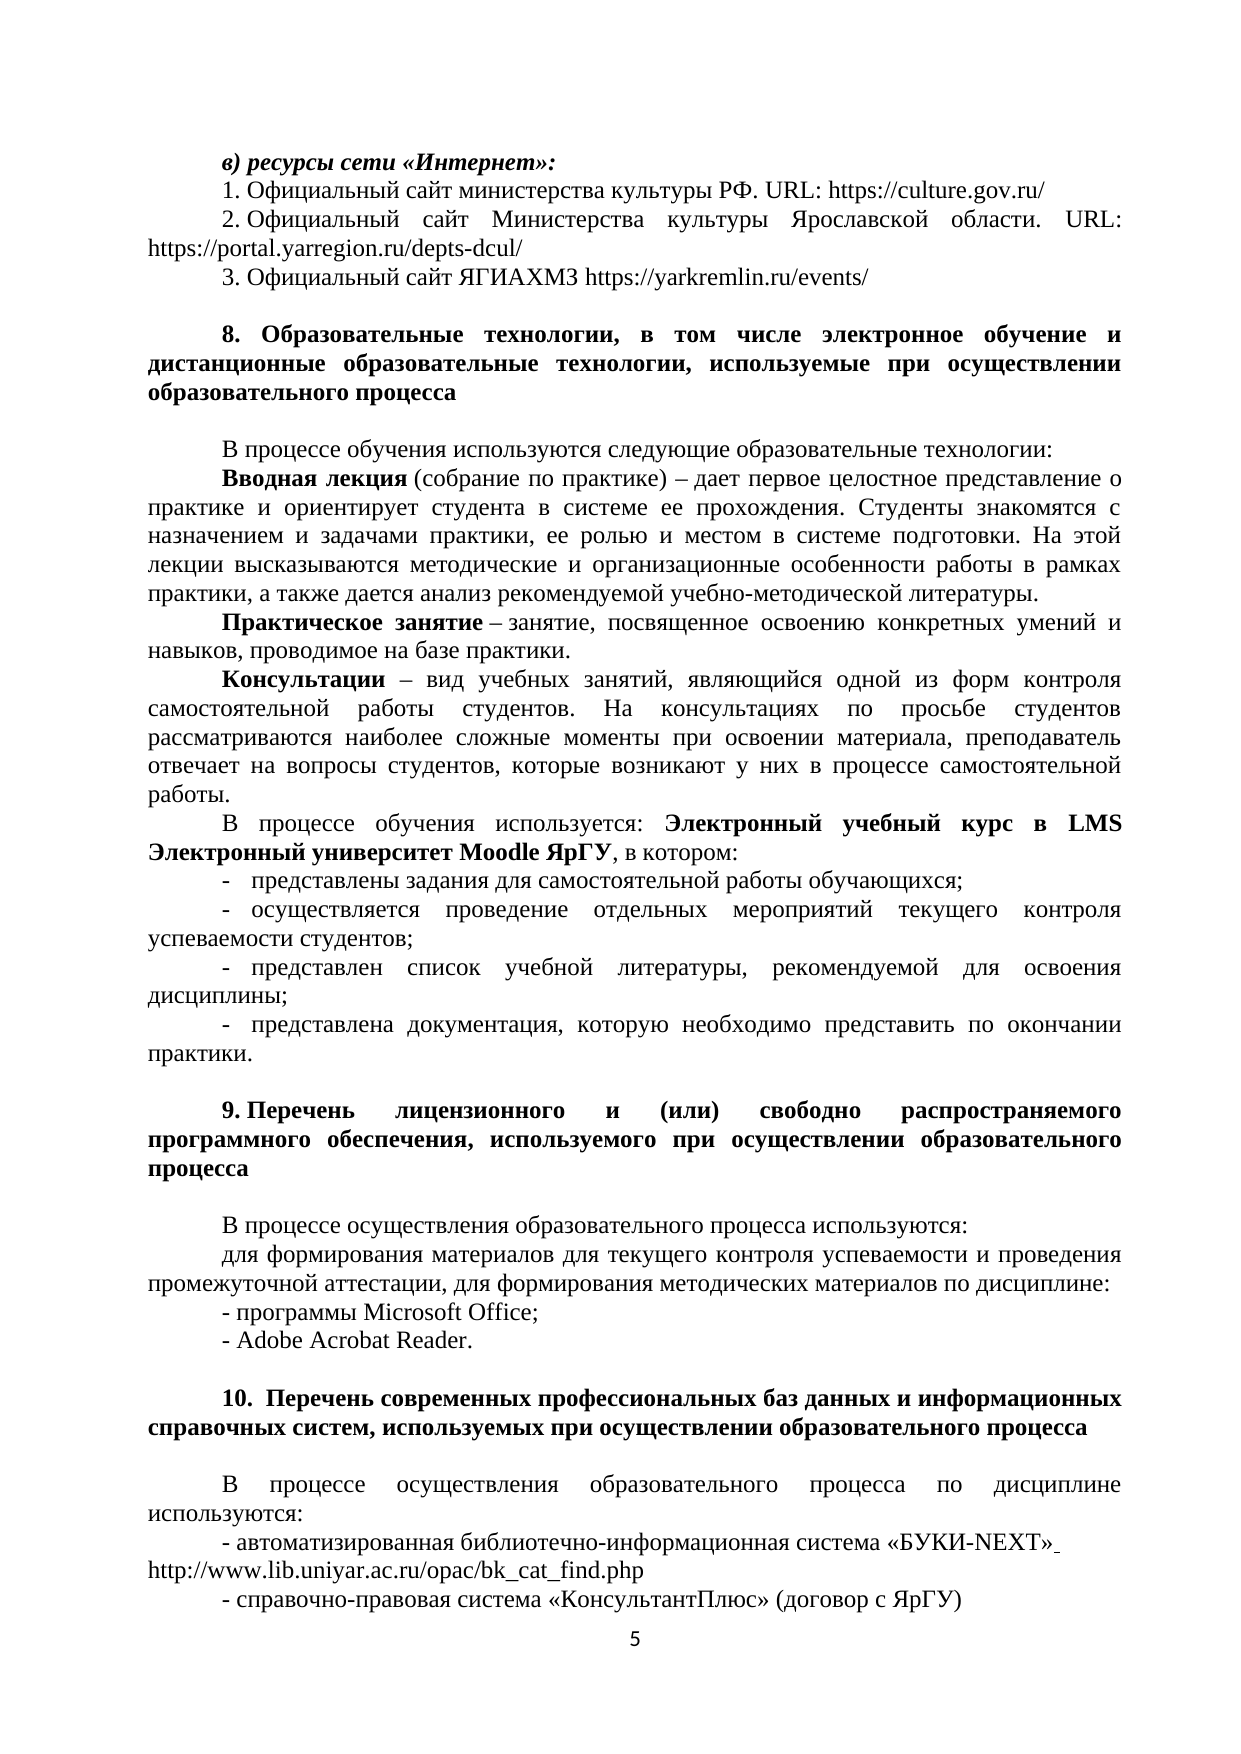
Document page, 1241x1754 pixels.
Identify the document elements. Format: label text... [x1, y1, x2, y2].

text для формирования материалов для текущего контроля успеваемости и проведения промежуточной аттестации, для формирования методических материалов по дисциплине: [148, 1239, 1122, 1297]
text Вводная лекция (собрание по практике) – дает первое целостное представление о практике и ориентирует студента в системе ее прохождения. Студенты знакомятся с назначением и задачами практики, ее ролью и местом в системе подготовки. На этой лекции высказываются методические и организационные особенности работы в рамках практики, а также дается анализ рекомендуемой учебно-методической литературы. [148, 463, 1122, 607]
text 2. Официальный сайт Министерства культуры Ярославской области. URL: https://portal.yarregion.ru/depts-dcul/ [148, 204, 1122, 262]
text - программы Microsoft Office; [148, 1297, 1122, 1326]
text В процессе обучения используются следующие образовательные технологии: [148, 434, 1122, 463]
text В процессе осуществления образовательного процесса по дисциплине используются: [148, 1469, 1122, 1527]
text В процессе обучения используется: Электронный учебный курс в LMS Электронный университет Moodle ЯрГУ, в котором: [148, 808, 1122, 866]
text - справочно-правовая система «КонсультантПлюс» (договор с ЯрГУ) [148, 1584, 1122, 1613]
list представлены задания для самостоятельной работы обучающихся; [148, 866, 1122, 894]
list осуществляется проведение отдельных мероприятий текущего контроля успеваемости студентов; [148, 894, 1122, 952]
text - Adobe Acrobat Reader. [148, 1326, 1122, 1354]
list представлена документация, которую необходимо представить по окончании практики. [148, 1009, 1122, 1067]
text 9. Перечень лицензионного и (или) свободно распространяемого программного обеспечения, используемого при осуществлении образовательного процесса [148, 1096, 1122, 1182]
text 1. Официальный сайт министерства культуры РФ. URL: https://culture.gov.ru/ [148, 176, 1122, 204]
text Консультации – вид учебных занятий, являющийся одной из форм контроля самостоятельной работы студентов. На консультациях по просьбе студентов рассматриваются наиболее сложные моменты при освоении материала, преподаватель отвечает на вопросы студентов, которые возникают у них в процессе самостоятельной работы. [148, 664, 1122, 808]
list 8. Образовательные технологии, в том числе электронное обучение и дистанционные образовательные технологии, используемые при осуществлении образовательного процесса [148, 319, 1122, 406]
text 10. Перечень современных профессиональных баз данных и информационных справочных систем, используемых при осуществлении образовательного процесса [148, 1383, 1122, 1441]
list представлен список учебной литературы, рекомендуемой для освоения дисциплины; [148, 952, 1122, 1009]
text 3. Официальный сайт ЯГИАХМЗ https://yarkremlin.ru/events/ [148, 262, 1122, 291]
text В процессе осуществления образовательного процесса используются: [148, 1211, 1122, 1239]
text - автоматизированная библиотечно-информационная система «БУКИ-NEXT» http://www.lib.uniyar.ac.ru/opac/bk_cat_find.php [148, 1527, 1122, 1584]
text в) ресурсы сети «Интернет»: [148, 147, 1122, 176]
text Практическое занятие – занятие, посвященное освоению конкретных умений и навыков, проводимое на базе практики. [148, 607, 1122, 664]
